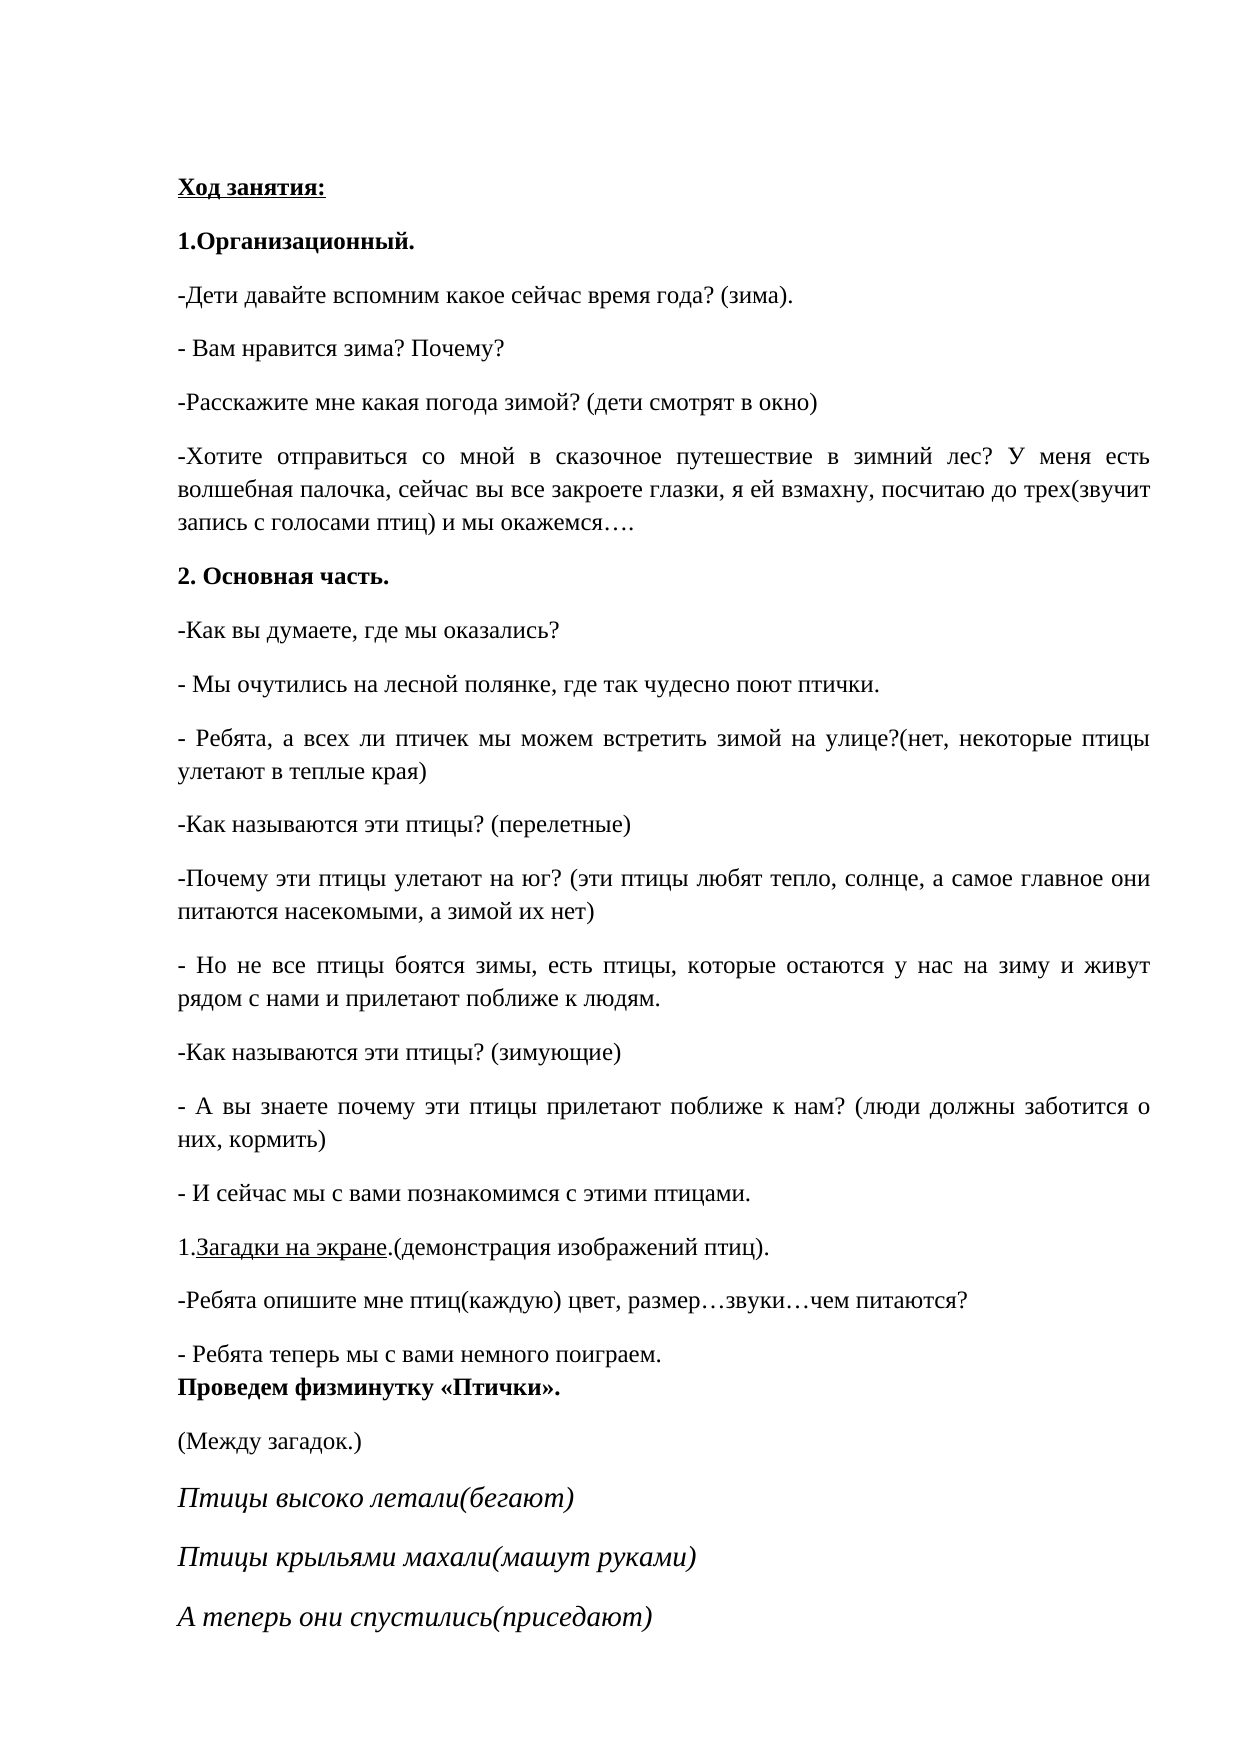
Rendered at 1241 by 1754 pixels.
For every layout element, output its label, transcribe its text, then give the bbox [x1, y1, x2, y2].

text - И сейчас мы с вами познакомимся с этими птицами. [177, 1178, 1152, 1207]
text -Расскажите мне какая погода зимой? (дети смотрят в окно) [177, 387, 1152, 416]
text - А вы знаете почему эти птицы прилетают поближе к нам? (люди должны заботится о них, кормить) [177, 1091, 1152, 1153]
text - Но не все птицы боятся зимы, есть птицы, которые остаются у нас на зиму и живут рядом с нами и прилетают поближе к людям. [177, 950, 1152, 1012]
text Птицы крыльями махали(машут руками) [177, 1539, 1152, 1573]
text - Мы очутились на лесной полянке, где так чудесно поют птички. [177, 669, 1152, 698]
text - Вам нравится зима? Почему? [177, 333, 1152, 362]
text 2. Основная часть. [177, 561, 1152, 590]
text -Как называются эти птицы? (зимующие) [177, 1037, 1152, 1066]
text (Между загадок.) [177, 1426, 1152, 1455]
text А теперь они спустились(приседают) [177, 1599, 1152, 1632]
text - Ребята, а всех ли птичек мы можем встретить зимой на улице?(нет, некоторые птицы улетают в теплые края) [177, 723, 1152, 784]
text -Как вы думаете, где мы оказались? [177, 615, 1152, 644]
text -Как называются эти птицы? (перелетные) [177, 809, 1152, 838]
text Ход занятия: [177, 172, 1152, 201]
text Птицы высоко летали(бегают) [177, 1480, 1152, 1514]
text 1.Организационный. [177, 226, 1152, 254]
text - Ребята теперь мы с вами немного поиграем. Проведем физминутку «Птички». [177, 1339, 1152, 1401]
text -Хотите отправиться со мной в сказочное путешествие в зимний лес? У меня есть волшебная палочка, сейчас вы все закроете глазки, я ей взмахну, посчитаю до трех(звучит запись с голосами птиц) и мы окажемся…. [177, 441, 1152, 536]
text -Почему эти птицы улетают на юг? (эти птицы любят тепло, солнце, а самое главное они питаются насекомыми, а зимой их нет) [177, 863, 1152, 925]
text -Дети давайте вспомним какое сейчас время года? (зима). [177, 280, 1152, 308]
text 1.Загадки на экране.(демонстрация изображений птиц). [177, 1232, 1152, 1261]
text -Ребята опишите мне птиц(каждую) цвет, размер…звуки…чем питаются? [177, 1286, 1152, 1314]
